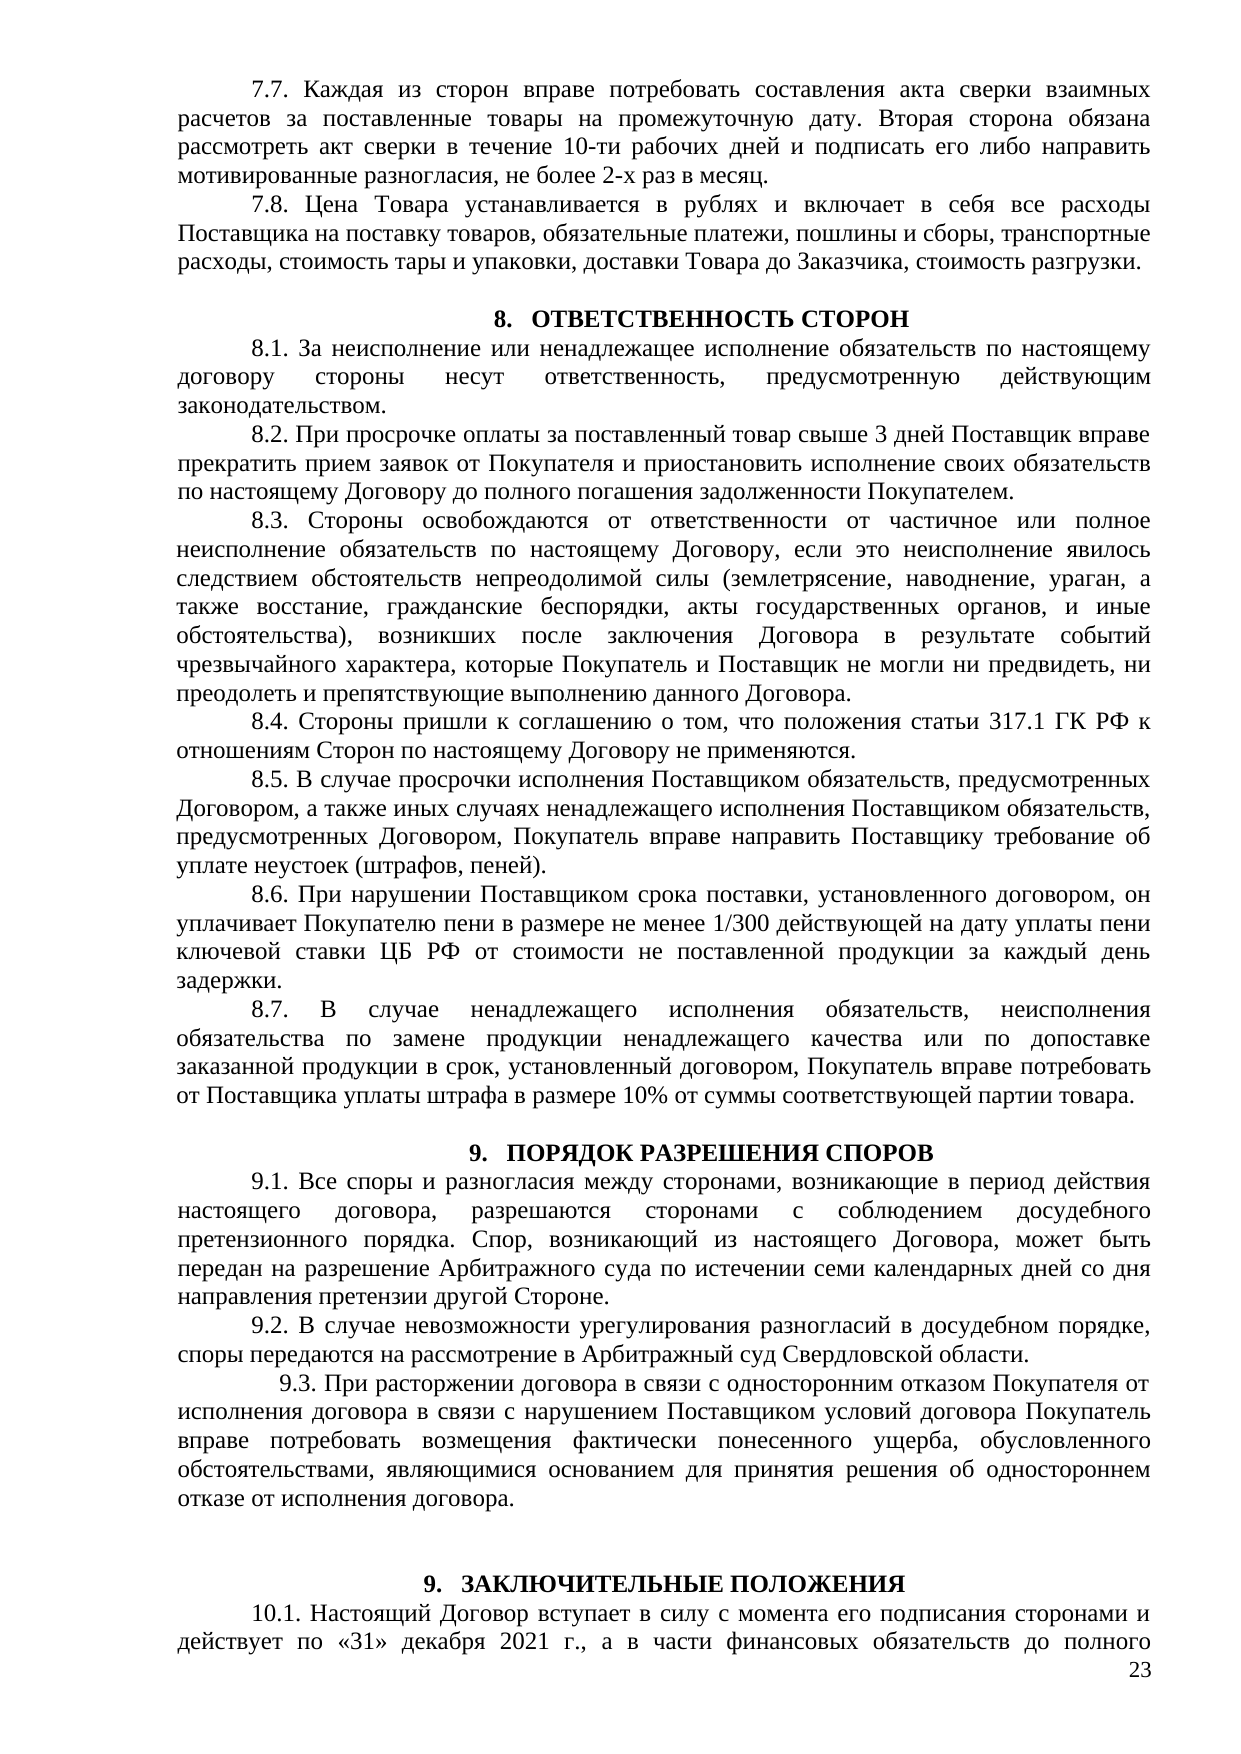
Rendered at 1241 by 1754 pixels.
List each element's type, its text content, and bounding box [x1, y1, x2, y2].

text 9.1. Все споры и разногласия между сторонами, возникающие в период действия настоящего договора, разрешаются сторонами с соблюдением досудебного претензионного порядка. Спор, возникающий из настоящего Договора, может быть передан на разрешение Арбитражного суда по истечении семи календарных дней со дня направления претензии другой Стороне. [177, 1166, 1152, 1310]
list ПОРЯДОК РАЗРЕШЕНИЯ СПОРОВ [251, 1138, 1152, 1166]
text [177, 1598, 1152, 1655]
text 8.6. При нарушении Поставщиком срока поставки, установленного договором, он уплачивает Покупателю пени в размере не менее 1/300 действующей на дату уплаты пени ключевой ставки ЦБ РФ от стоимости не поставленной продукции за каждый день задержки. [176, 879, 1152, 994]
text 8.2. При просрочке оплаты за поставленный товар свыше 3 дней Поставщик вправе прекратить прием заявок от Покупателя и приостановить исполнение своих обязательств по настоящему Договору до полного погашения задолженности Покупателем. [177, 419, 1152, 505]
text 8.1. За неисполнение или ненадлежащее исполнение обязательств по настоящему договору стороны несут ответственность, предусмотренную действующим законодательством. [177, 333, 1152, 419]
text 9.3. При расторжении договора в связи с односторонним отказом Покупателя от исполнения договора в связи с нарушением Поставщиком условий договора Покупатель вправе потребовать возмещения фактически понесенного ущерба, обусловленного обстоятельствами, являющимися основанием для принятия решения об одностороннем отказе от исполнения договора. [177, 1368, 1152, 1511]
text 8.7. В случае ненадлежащего исполнения обязательств, неисполнения обязательства по замене продукции ненадлежащего качества или по допоставке заказанной продукции в срок, установленный договором, Покупатель вправе потребовать от Поставщика уплаты штрафа в размере 10% от суммы соответствующей партии товара. [176, 994, 1152, 1109]
text 8.3. Стороны освобождаются от ответственности от частичное или полное неисполнение обязательств по настоящему Договору, если это неисполнение явилось следствием обстоятельств непреодолимой силы (землетрясение, наводнение, ураган, а также восстание, гражданские беспорядки, акты государственных органов, и иные обстоятельства), возникших после заключения Договора в результате событий чрезвычайного характера, которые Покупатель и Поставщик не могли ни предвидеть, ни преодолеть и препятствующие выполнению данного Договора. [176, 505, 1152, 706]
text 8.5. В случае просрочки исполнения Поставщиком обязательств, предусмотренных Договором, а также иных случаях ненадлежащего исполнения Поставщиком обязательств, предусмотренных Договором, Покупатель вправе направить Поставщику требование об уплате неустоек (штрафов, пеней). [176, 764, 1152, 879]
text 8.4. Стороны пришли к соглашению о том, что положения статьи 317.1 ГК РФ к отношениям Сторон по настоящему Договору не применяются. [176, 706, 1152, 764]
list ЗАКЛЮЧИТЕЛЬНЫЕ ПОЛОЖЕНИЯ [177, 1569, 1152, 1598]
text 9.2. В случае невозможности урегулирования разногласий в досудебном порядке, споры передаются на рассмотрение в Арбитражный суд Свердловской области. [177, 1310, 1152, 1368]
text 7.7. Каждая из сторон вправе потребовать составления акта сверки взаимных расчетов за поставленные товары на промежуточную дату. Вторая сторона обязана рассмотреть акт сверки в течение 10-ти рабочих дней и подписать его либо направить мотивированные разногласия, не более 2-х раз в месяц. [177, 74, 1152, 189]
list ОТВЕТСТВЕННОСТЬ СТОРОН [251, 304, 1152, 333]
text 7.8. Цена Товара устанавливается в рублях и включает в себя все расходы Поставщика на поставку товаров, обязательные платежи, пошлины и сборы, транспортные расходы, стоимость тары и упаковки, доставки Товара до Заказчика, стоимость разгрузки. [177, 189, 1152, 275]
